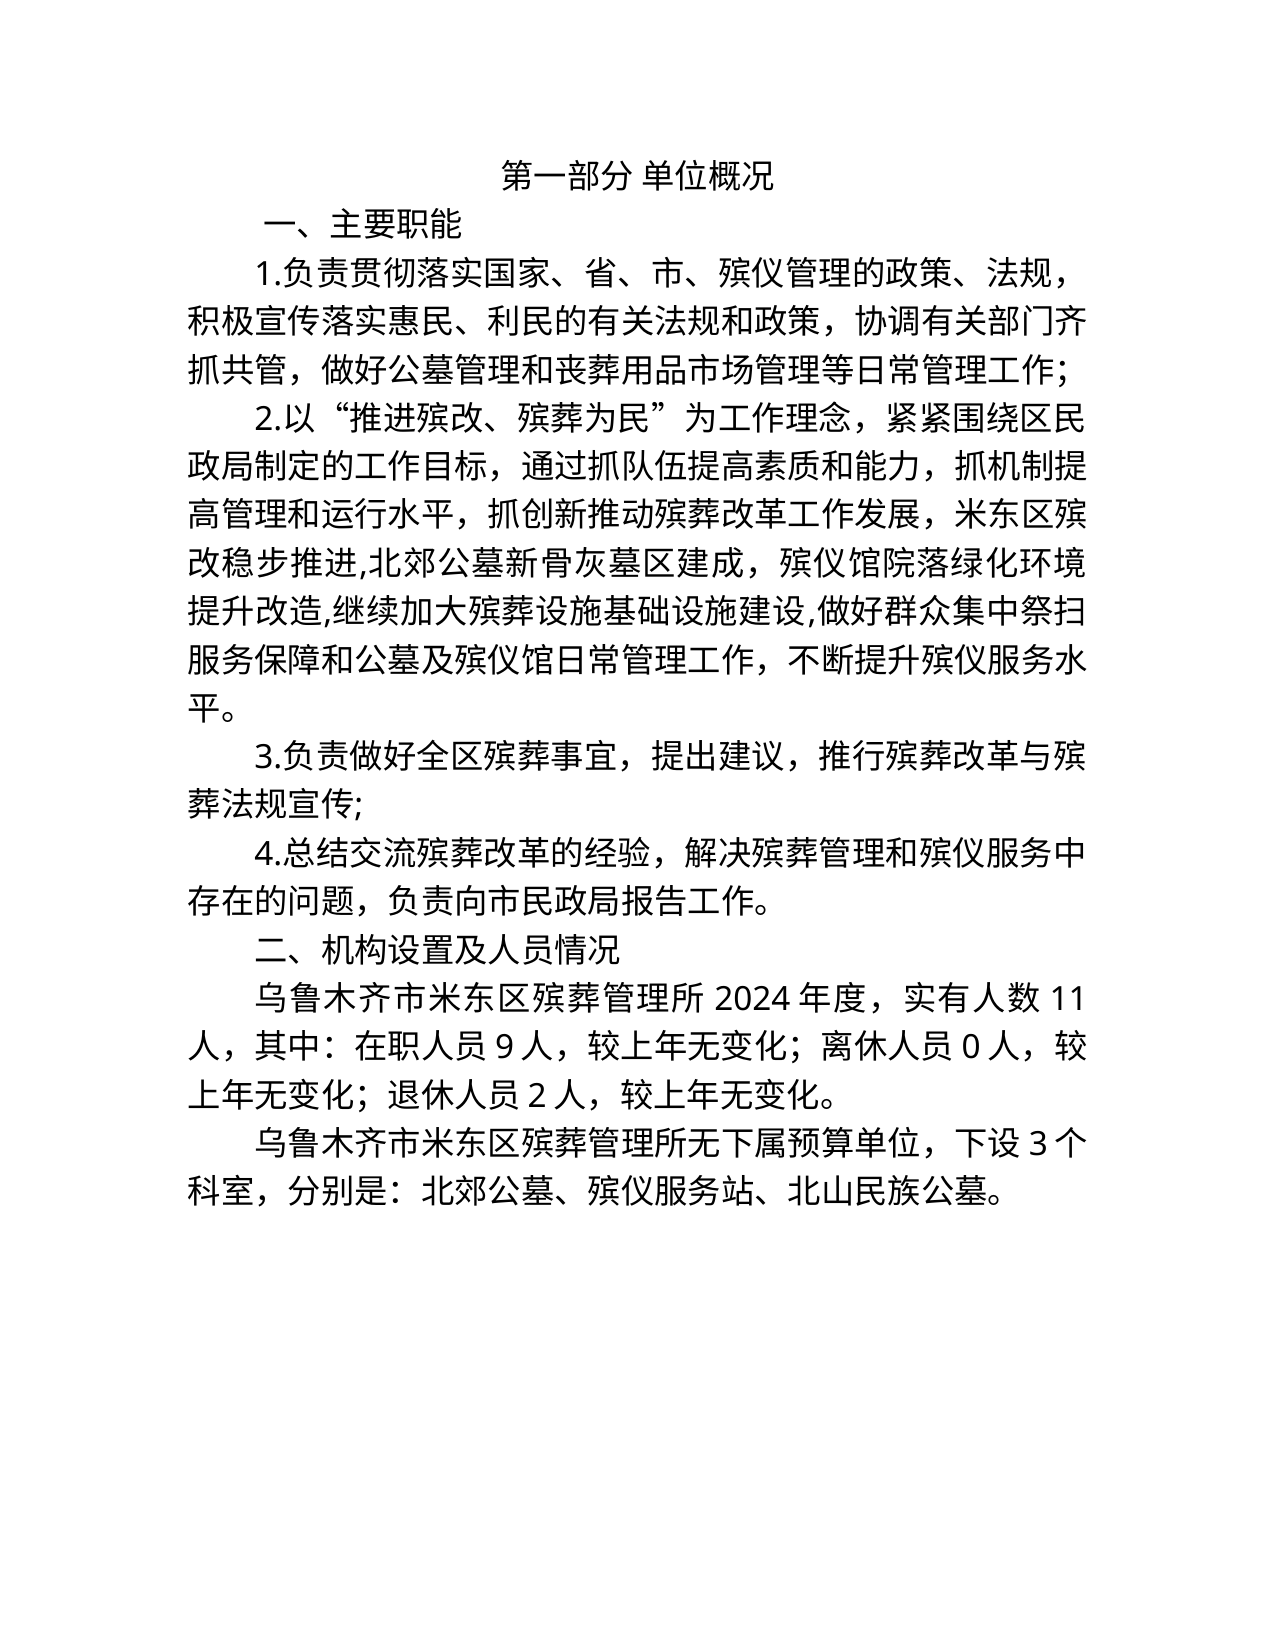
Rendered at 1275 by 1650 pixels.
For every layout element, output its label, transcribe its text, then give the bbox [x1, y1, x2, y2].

text 1.负责贯彻落实国家、省、市、殡仪管理的政策、法规，积极宣传落实惠民、利民的有关法规和政策，协调有关部门齐抓共管，做好公墓管理和丧葬用品市场管理等日常管理工作； [187, 247, 1087, 392]
text 第一部分 单位概况 [187, 150, 1087, 198]
text 一、主要职能 [187, 198, 1087, 247]
text 二、机构设置及人员情况 [187, 923, 1087, 972]
text 3.负责做好全区殡葬事宜，提出建议，推行殡葬改革与殡葬法规宣传; [187, 730, 1087, 827]
text 乌鲁木齐市米东区殡葬管理所2024年度，实有人数11人，其中：在职人员9人，较上年无变化；离休人员0人，较上年无变化；退休人员2人，较上年无变化。 [187, 972, 1087, 1117]
text 乌鲁木齐市米东区殡葬管理所无下属预算单位，下设3个科室，分别是：北郊公墓、殡仪服务站、北山民族公墓。 [187, 1117, 1087, 1213]
text 4.总结交流殡葬改革的经验，解决殡葬管理和殡仪服务中存在的问题，负责向市民政局报告工作。 [187, 827, 1087, 923]
text 2.以“推进殡改、殡葬为民”为工作理念，紧紧围绕区民政局制定的工作目标，通过抓队伍提高素质和能力，抓机制提高管理和运行水平，抓创新推动殡葬改革工作发展，米东区殡改稳步推进,北郊公墓新骨灰墓区建成，殡仪馆院落绿化环境提升改造,继续加大殡葬设施基础设施建设,做好群众集中祭扫服务保障和公墓及殡仪馆日常管理工作，不断提升殡仪服务水平。 [187, 392, 1087, 730]
